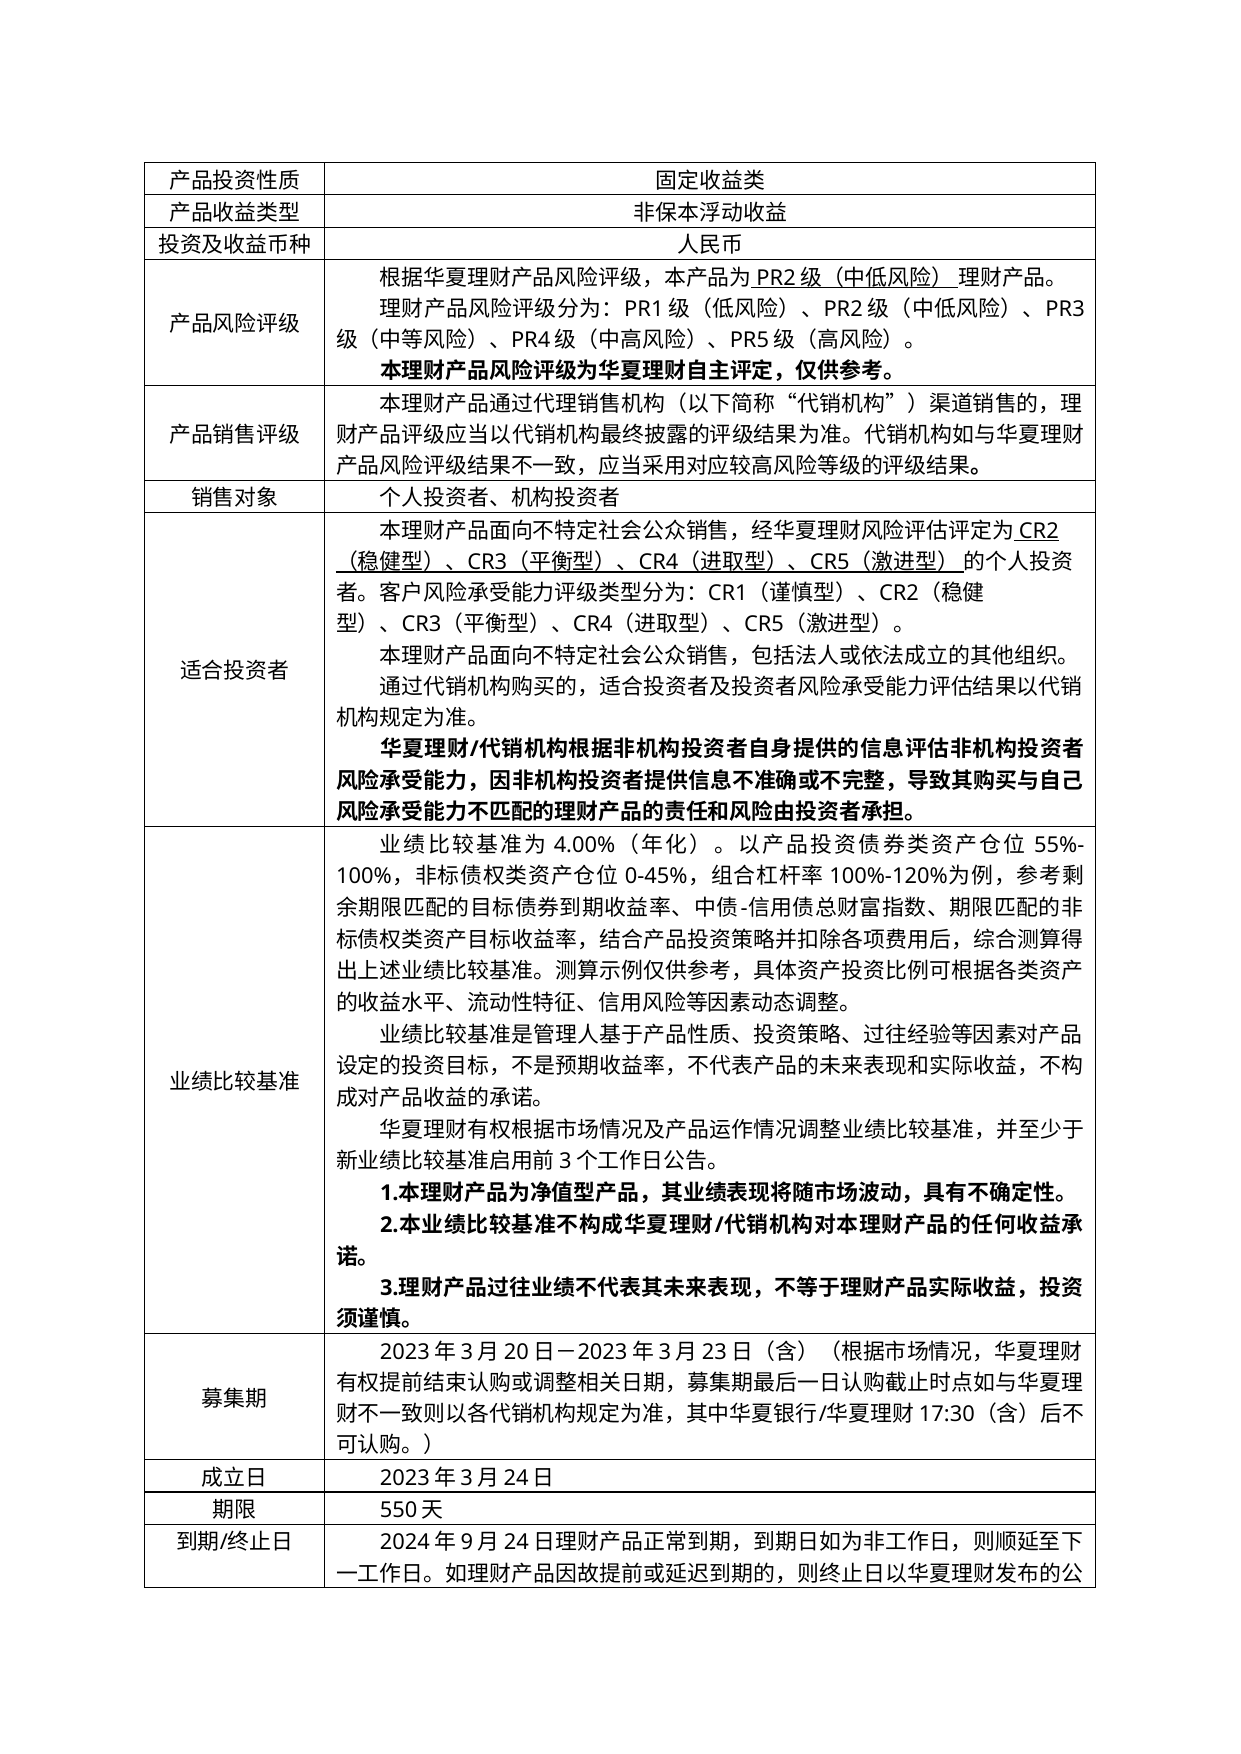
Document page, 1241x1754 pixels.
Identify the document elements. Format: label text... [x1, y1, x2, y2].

table_cell 2023年3月20日－2023年3月23日（含）（根据市场情况，华夏理财有权提前结束认购或调整相关日期，募集期最后一日认购截止时点如与华夏理财不一致则以各代销机构规定为准，其中华夏银行/华夏理财17:30（含）后不可认购。） [325, 1334, 1095, 1459]
table_cell 本理财产品通过代理销售机构（以下简称“代销机构”）渠道销售的，理财产品评级应当以代销机构最终披露的评级结果为准。代销机构如与华夏理财产品风险评级结果不一致，应当采用对应较高风险等级的评级结果。 [325, 386, 1095, 480]
table_cell 适合投资者 [145, 513, 324, 826]
table_cell 产品收益类型 [145, 195, 324, 227]
table_cell 产品风险评级 [145, 260, 324, 385]
table_cell 产品投资性质 [145, 163, 324, 194]
table_cell 根据华夏理财产品风险评级，本产品为 PR2级（中低风险） 理财产品。 理财产品风险评级分为：PR1级（低风险）、PR2级（中低风险）、PR3级（中等风险）、PR4级（中高风险）、PR5级（高风险）。 本理财产品风险评级为华夏理财自主评定，仅供参考。 [325, 260, 1095, 385]
table_cell 个人投资者、机构投资者 [325, 481, 1095, 512]
table_cell 投资及收益币种 [145, 228, 324, 259]
table_cell 2023年3月24日 [325, 1460, 1095, 1491]
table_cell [325, 1525, 1095, 1587]
table_cell 募集期 [145, 1334, 324, 1459]
table_cell 成立日 [145, 1460, 324, 1491]
table_cell 非保本浮动收益 [325, 195, 1095, 227]
table_cell 人民币 [325, 228, 1095, 259]
table_cell 期限 [145, 1493, 324, 1524]
table_cell 到期/终止日 [145, 1525, 324, 1587]
table_cell 产品销售评级 [145, 386, 324, 480]
table_cell 销售对象 [145, 481, 324, 512]
table_cell 550天 [325, 1493, 1095, 1524]
table_cell 业绩比较基准 [145, 827, 324, 1333]
table_cell 本理财产品面向不特定社会公众销售，经华夏理财风险评估评定为 CR2（稳健型）、CR3（平衡型）、CR4（进取型）、CR5（激进型） 的个人投资者。客户风险承受能力评级类型分为：CR1（谨慎型）、CR2（稳健型）、CR3（平衡型）、CR4（进取型）、CR5（激进型）。 本理财产品面向不特定社会公众销售，包括法人或依法成立的其他组织。 通过代销机构购买的，适合投资者及投资者风险承受能力评估结果以代销机构规定为准。 华夏理财/代销机构根据非机构投资者自身提供的信息评估非机构投资者风险承受能力，因非机构投资者提供信息不准确或不完整，导致其购买与自己风险承受能力不匹配的理财产品的责任和风险由投资者承担。 [325, 513, 1095, 826]
table_cell 固定收益类 [325, 163, 1095, 194]
table_cell 业绩比较基准为4.00%（年化）。以产品投资债券类资产仓位55%-100%，非标债权类资产仓位0-45%，组合杠杆率100%-120%为例，参考剩余期限匹配的目标债券到期收益率、中债-信用债总财富指数、期限匹配的非标债权类资产目标收益率，结合产品投资策略并扣除各项费用后，综合测算得出上述业绩比较基准。测算示例仅供参考，具体资产投资比例可根据各类资产的收益水平、流动性特征、信用风险等因素动态调整。 业绩比较基准是管理人基于产品性质、投资策略、过往经验等因素对产品设定的投资目标，不是预期收益率，不代表产品的未来表现和实际收益，不构成对产品收益的承诺。 华夏理财有权根据市场情况及产品运作情况调整业绩比较基准，并至少于新业绩比较基准启用前3个工作日公告。 1.本理财产品为净值型产品，其业绩表现将随市场波动，具有不确定性。 2.本业绩比较基准不构成华夏理财/代销机构对本理财产品的任何收益承诺。 3.理财产品过往业绩不代表其未来表现，不等于理财产品实际收益，投资须谨慎。 [325, 827, 1095, 1333]
